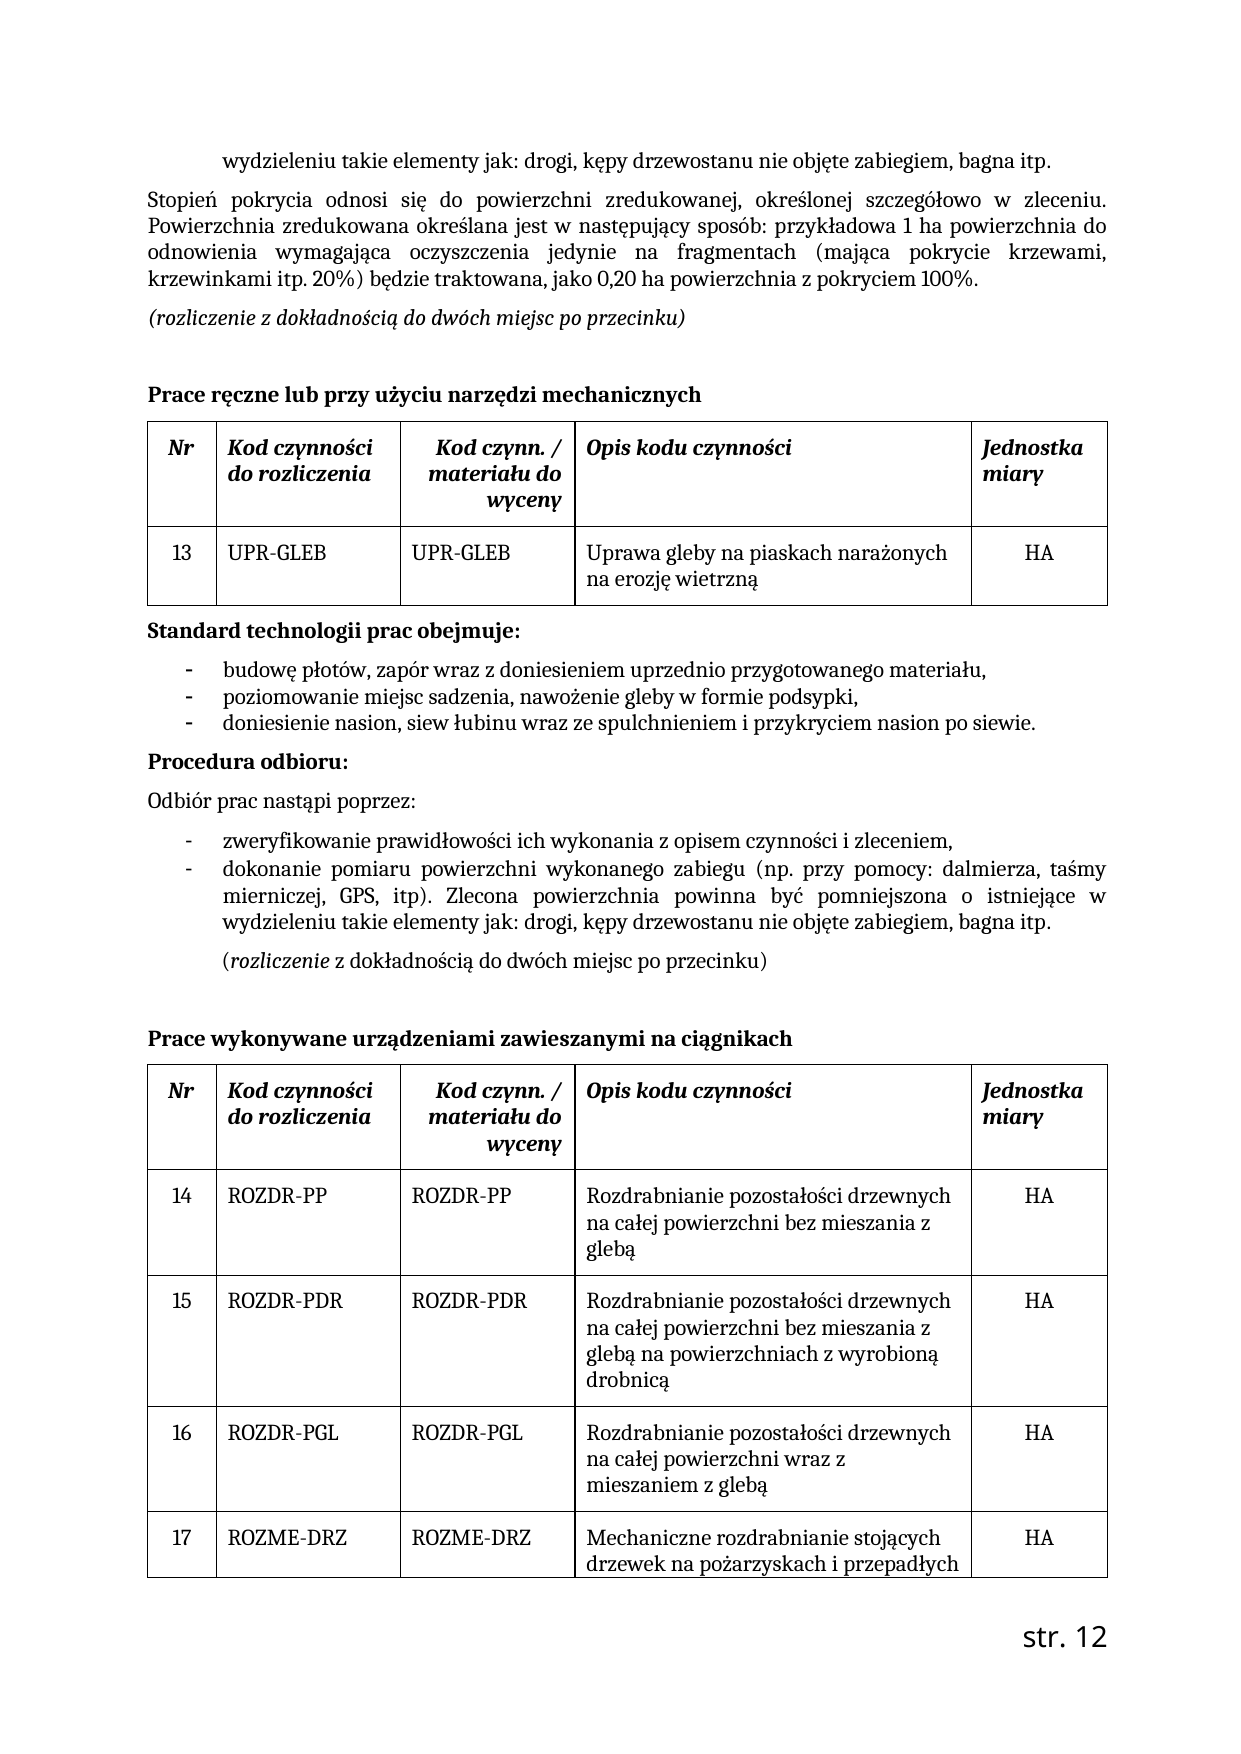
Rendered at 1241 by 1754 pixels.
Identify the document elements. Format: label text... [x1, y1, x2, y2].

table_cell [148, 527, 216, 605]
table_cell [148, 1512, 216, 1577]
text Odbiór prac nastąpi poprzez: [148, 788, 1107, 814]
list budowę płotów, zapór wraz z doniesieniem uprzednio przygotowanego materiału, [185, 657, 1107, 683]
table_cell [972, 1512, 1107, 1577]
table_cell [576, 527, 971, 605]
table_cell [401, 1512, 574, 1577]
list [185, 148, 1107, 174]
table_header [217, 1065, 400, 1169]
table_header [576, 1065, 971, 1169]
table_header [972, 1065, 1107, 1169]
text Prace wykonywane urządzeniami zawieszanymi na ciągnikach [148, 1025, 1107, 1052]
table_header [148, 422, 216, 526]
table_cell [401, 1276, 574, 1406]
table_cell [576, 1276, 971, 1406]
list doniesienie nasion, siew łubinu wraz ze spulchnieniem i przykryciem nasion po siewie. [185, 710, 1107, 736]
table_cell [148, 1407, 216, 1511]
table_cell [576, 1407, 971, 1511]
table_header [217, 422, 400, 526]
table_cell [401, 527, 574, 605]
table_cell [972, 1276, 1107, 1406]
text Stopień pokrycia odnosi się do powierzchni zredukowanej, określonej szczegółowo w zleceniu. Powierzchnia zredukowana określana jest w następujący sposób: przykładowa 1 ha powierzchnia do odnowienia wymagająca oczyszczenia jedynie na fragmentach (mająca pokrycie krzewami, krzewinkami itp. 20%) będzie traktowana, jako 0,20 ha powierzchnia z pokryciem 100%. [148, 186, 1107, 292]
list poziomowanie miejsc sadzenia, nawożenie gleby w formie podsypki, [185, 683, 1107, 710]
text (rozliczenie z dokładnością do dwóch miejsc po przecinku) [148, 948, 1107, 974]
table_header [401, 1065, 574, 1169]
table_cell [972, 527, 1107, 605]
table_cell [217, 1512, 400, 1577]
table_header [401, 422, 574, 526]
text Prace ręczne lub przy użyciu narzędzi mechanicznych [148, 382, 1107, 408]
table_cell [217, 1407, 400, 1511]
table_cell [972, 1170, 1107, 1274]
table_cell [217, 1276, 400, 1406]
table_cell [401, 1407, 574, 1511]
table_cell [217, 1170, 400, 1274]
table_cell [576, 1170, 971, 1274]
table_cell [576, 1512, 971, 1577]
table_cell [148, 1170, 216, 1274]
text Standard technologii prac obejmuje: [148, 618, 1107, 645]
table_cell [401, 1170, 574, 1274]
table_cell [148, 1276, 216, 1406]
list zweryfikowanie prawidłowości ich wykonania z opisem czynności i zleceniem, [185, 826, 1107, 854]
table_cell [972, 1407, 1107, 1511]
text Procedura odbioru: [148, 749, 1107, 775]
text (rozliczenie z dokładnością do dwóch miejsc po przecinku) [148, 304, 1107, 331]
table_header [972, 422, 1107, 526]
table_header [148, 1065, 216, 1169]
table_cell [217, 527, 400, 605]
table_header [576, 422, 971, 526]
